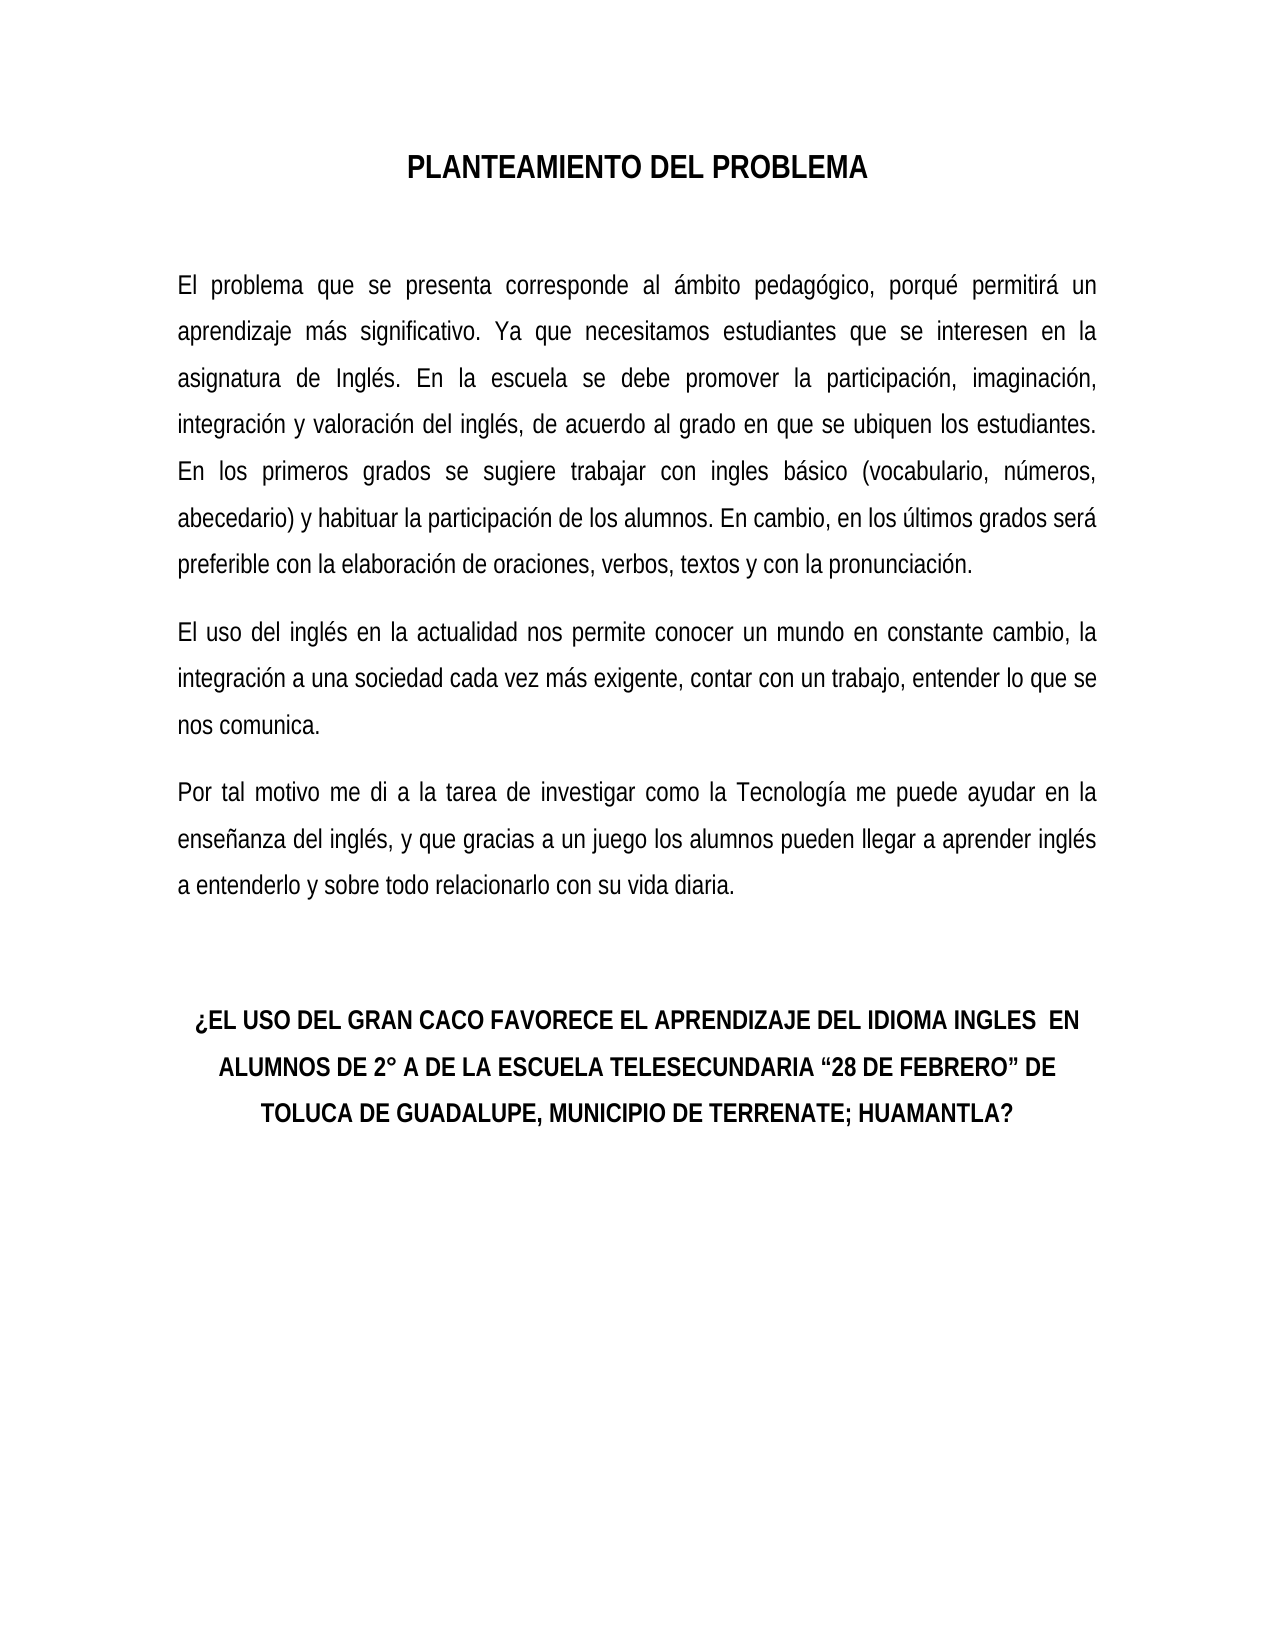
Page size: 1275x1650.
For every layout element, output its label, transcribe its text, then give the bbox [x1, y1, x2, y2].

text El problema que se presenta corresponde al ámbito pedagógico, porqué permitirá un aprendizaje más significativo. Ya que necesitamos estudiantes que se interesen en la asignatura de Inglés. En la escuela se debe promover la participación, imaginación, integración y valoración del inglés, de acuerdo al grado en que se ubiquen los estudiantes. En los primeros grados se sugiere trabajar con ingles básico (vocabulario, números, abecedario) y habituar la participación de los alumnos. En cambio, en los últimos grados será preferible con la elaboración de oraciones, verbos, textos y con la pronunciación. [177, 269, 1098, 579]
text PLANTEAMIENTO DEL PROBLEMA [177, 148, 1098, 186]
text El uso del inglés en la actualidad nos permite conocer un mundo en constante cambio, la integración a una sociedad cada vez más exigente, contar con un trabajo, entender lo que se nos comunica. [177, 616, 1098, 740]
text ¿EL USO DEL GRAN CACO FAVORECE EL APRENDIZAJE DEL IDIOMA INGLES EN ALUMNOS DE 2° A DE LA ESCUELA TELESECUNDARIA “28 DE FEBRERO” DE TOLUCA DE GUADALUPE, MUNICIPIO DE TERRENATE; HUAMANTLA? [177, 1004, 1098, 1128]
text Por tal motivo me di a la tarea de investigar como la Tecnología me puede ayudar en la enseñanza del inglés, y que gracias a un juego los alumnos pueden llegar a aprender inglés a entenderlo y sobre todo relacionarlo con su vida diaria. [177, 776, 1098, 900]
